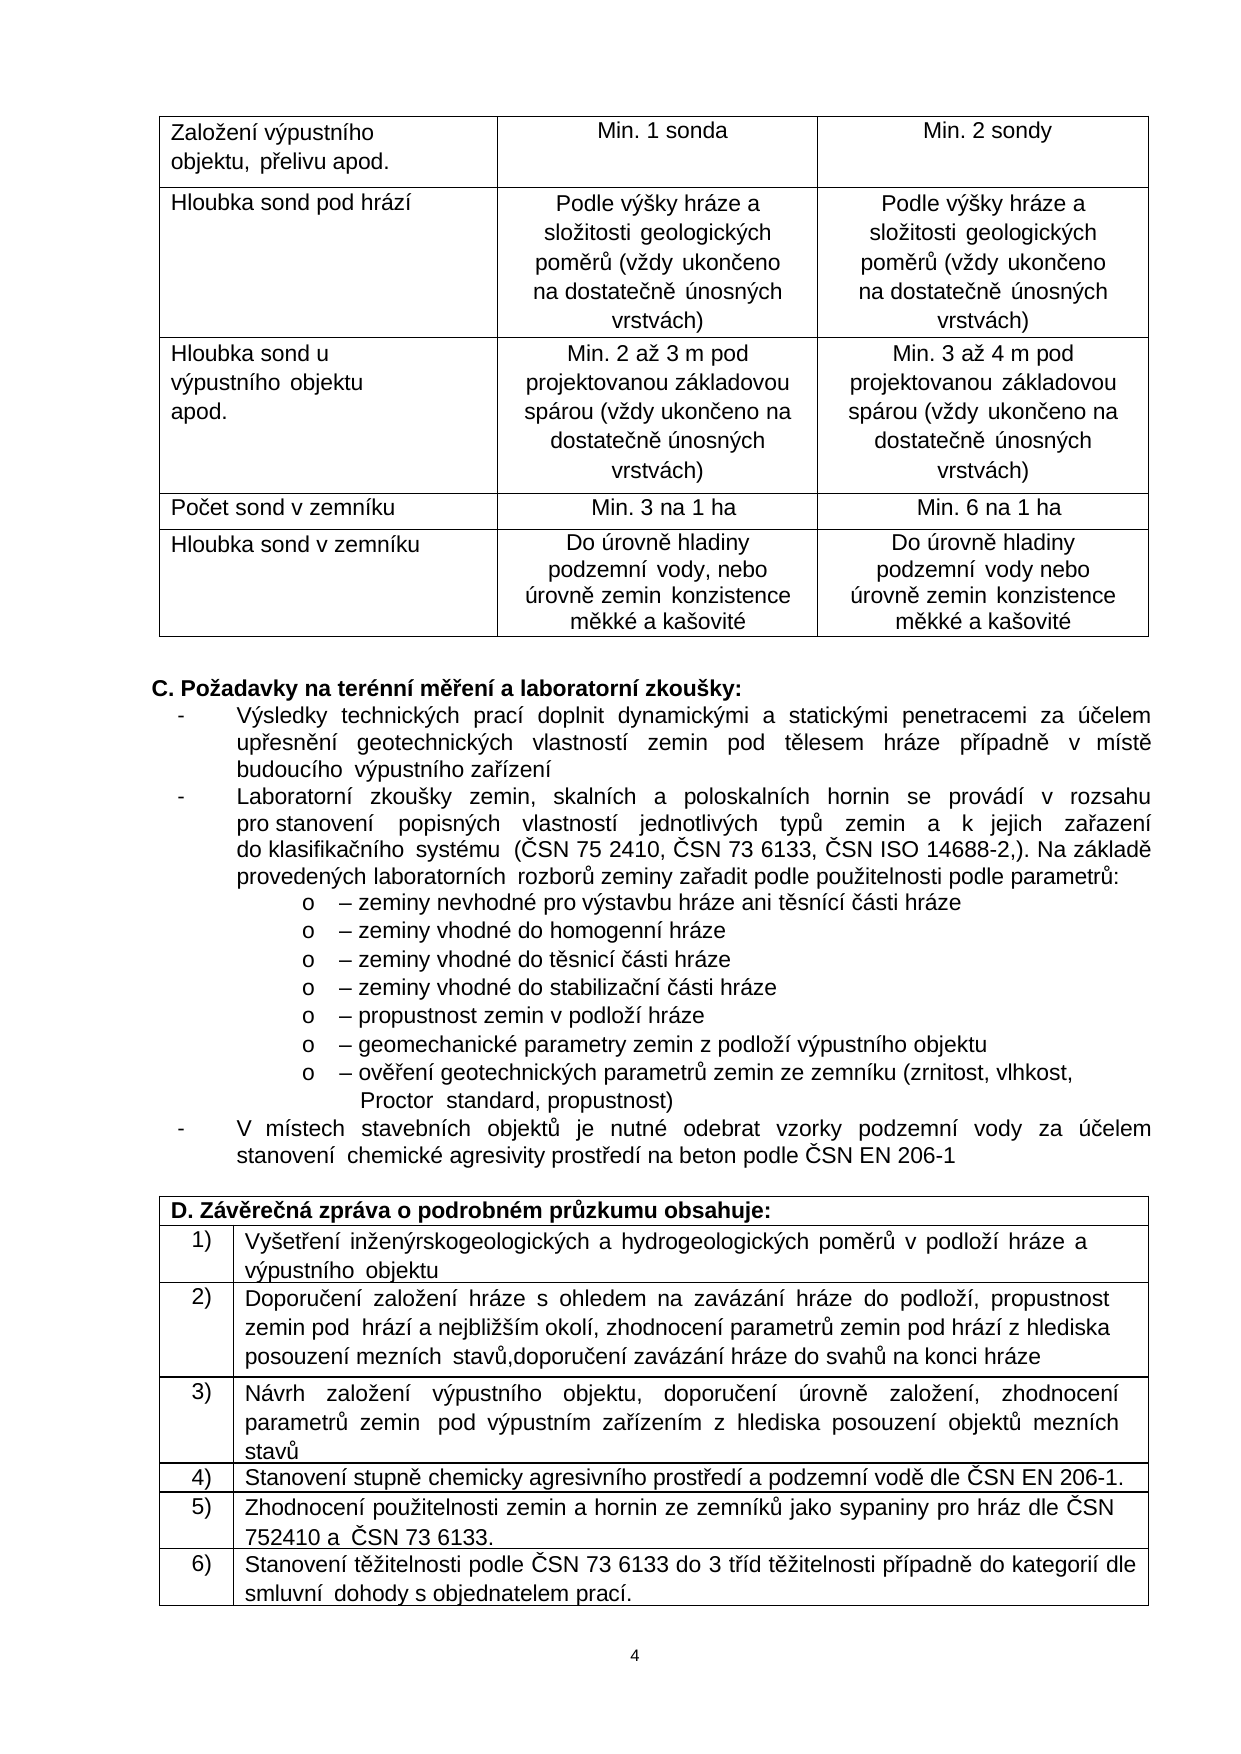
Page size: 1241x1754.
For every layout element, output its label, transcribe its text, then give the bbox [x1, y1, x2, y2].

list Výsledky technických prací doplnit dynamickými a statickými penetracemi za účelem upřesnění geotechnických vlastností zemin pod tělesem hráze případně v místě budoucího výpustního zařízení [148, 701, 1122, 782]
table_cell Do úrovně hladiny podzemní vody, nebo úrovně zemin konzistence měkké a kašovité [498, 530, 817, 636]
table_cell Min. 3 až 4 m pod projektovanou základovou spárou (vždy ukončeno na dostatečně únosných vrstvách) [818, 338, 1148, 492]
table_cell Podle výšky hráze a složitosti geologických poměrů (vždy ukončeno na dostatečně únosných vrstvách) [498, 188, 817, 337]
list – zeminy vhodné do těsnicí části hráze [301, 946, 1152, 974]
table_cell Stanovení stupně chemicky agresivního prostředí a podzemní vodě dle ČSN EN 206-1. [234, 1464, 1148, 1491]
table_cell Min. 2 sondy [818, 117, 1148, 187]
table_cell Doporučení založení hráze s ohledem na zavázání hráze do podloží, propustnost zemin pod hrází a nejbližším okolí, zhodnocení parametrů zemin pod hrází z hlediska posouzení mezních stavů,doporučení zavázání hráze do svahů na konci hráze [234, 1283, 1148, 1376]
list Laboratorní zkoušky zemin, skalních a poloskalních hornin se provádí v rozsahu pro stanovení popisných vlastností jednotlivých typů zemin a k jejich zařazení do klasifikačního systému (ČSN 75 2410, ČSN 73 6133, ČSN ISO 14688-2,). Na základě provedených laboratorních rozborů zeminy zařadit podle použitelnosti podle parametrů: [148, 782, 1122, 889]
list – ověření geotechnických parametrů zemin ze zemníku (zrnitost, vlhkost, Proctor standard, propustnost) [301, 1059, 1152, 1114]
table_cell 4) [160, 1464, 233, 1491]
table_cell Počet sond v zemníku [160, 494, 497, 529]
table_cell Zhodnocení použitelnosti zemin a hornin ze zemníků jako sypaniny pro hráz dle ČSN 752410 a ČSN 73 6133. [234, 1493, 1148, 1548]
list – geomechanické parametry zemin z podloží výpustního objektu [301, 1031, 1152, 1059]
table_cell Hloubka sond pod hrází [160, 188, 497, 337]
table_cell Hloubka sond v zemníku [160, 530, 497, 636]
text C. Požadavky na terénní měření a laboratorní zkoušky: [151, 675, 1122, 701]
table_cell Založení výpustního objektu, přelivu apod. [160, 117, 497, 187]
table_cell Podle výšky hráze a složitosti geologických poměrů (vždy ukončeno na dostatečně únosných vrstvách) [818, 188, 1148, 337]
table_cell 1) [160, 1226, 233, 1282]
list – zeminy nevhodné pro výstavbu hráze ani těsnící části hráze [301, 889, 1152, 917]
table_cell Min. 1 sonda [498, 117, 817, 187]
table_cell Min. 2 až 3 m pod projektovanou základovou spárou (vždy ukončeno na dostatečně únosných vrstvách) [498, 338, 817, 492]
table_cell 2) [160, 1283, 233, 1376]
list – zeminy vhodné do homogenní hráze [301, 917, 1152, 946]
table_cell Do úrovně hladiny podzemní vody nebo úrovně zemin konzistence měkké a kašovité [818, 530, 1148, 636]
table_cell 5) [160, 1493, 233, 1548]
table_header D. Závěrečná zpráva o podrobném průzkumu obsahuje: [160, 1197, 1148, 1224]
table_cell Návrh založení výpustního objektu, doporučení úrovně založení, zhodnocení parametrů zemin pod výpustním zařízením z hlediska posouzení objektů mezních stavů [234, 1378, 1148, 1462]
table_cell 6) [160, 1549, 233, 1605]
table_cell Vyšetření inženýrskogeologických a hydrogeologických poměrů v podloží hráze a výpustního objektu [234, 1226, 1148, 1282]
table_cell Min. 6 na 1 ha [818, 494, 1148, 529]
table_cell Hloubka sond u výpustního objektu apod. [160, 338, 497, 492]
list – propustnost zemin v podloží hráze [301, 1002, 1152, 1031]
table_cell Min. 3 na 1 ha [498, 494, 817, 529]
list – zeminy vhodné do stabilizační části hráze [301, 974, 1152, 1002]
table_cell 3) [160, 1378, 233, 1462]
list V místech stavebních objektů je nutné odebrat vzorky podzemní vody za účelem stanovení chemické agresivity prostředí na beton podle ČSN EN 206-1 [148, 1114, 1122, 1168]
table_cell Stanovení těžitelnosti podle ČSN 73 6133 do 3 tříd těžitelnosti případně do kategorií dle smluvní dohody s objednatelem prací. [234, 1549, 1148, 1605]
